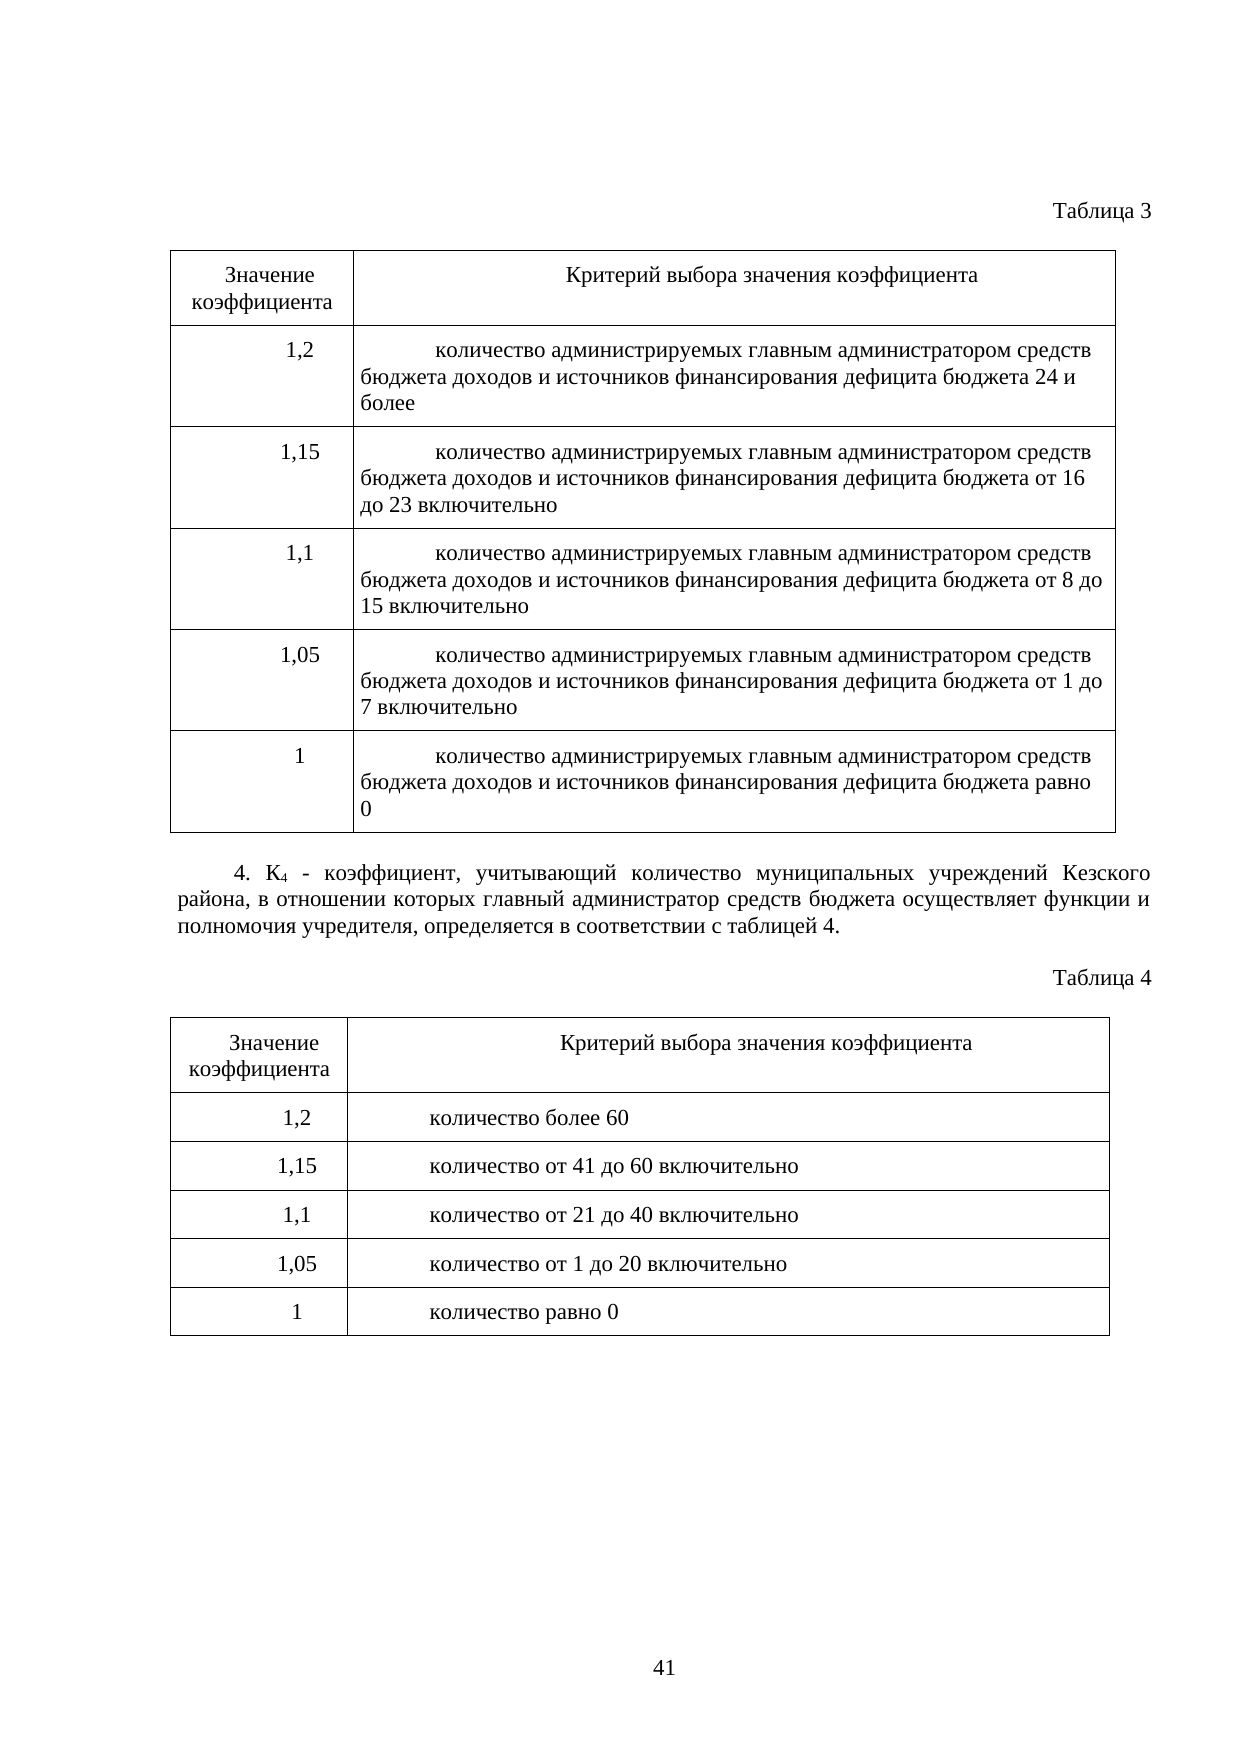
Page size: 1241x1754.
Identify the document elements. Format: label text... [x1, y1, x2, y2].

table_cell количество администрируемых главным администратором средств бюджета доходов и источников финансирования дефицита бюджета от 8 до 15 включительно [354, 529, 1115, 629]
table_cell 1,05 [171, 630, 353, 730]
table_cell 1,05 [171, 1239, 347, 1287]
table_cell количество администрируемых главным администратором средств бюджета доходов и источников финансирования дефицита бюджета равно 0 [354, 731, 1115, 832]
table_cell 1,1 [171, 529, 353, 629]
table_cell количество равно 0 [348, 1288, 1109, 1335]
table_cell количество от 41 до 60 включительно [348, 1142, 1109, 1189]
text 4. К4 - коэффициент, учитывающий количество муниципальных учреждений Кезского района, в отношении которых главный администратор средств бюджета осуществляет функции и полномочия учредителя, определяется в соответствии с таблицей 4. [177, 859, 1152, 938]
text Таблица 3 [177, 197, 1152, 223]
table_header Критерий выбора значения коэффициента [354, 251, 1115, 325]
table_header Критерий выбора значения коэффициента [348, 1018, 1109, 1092]
table_cell количество от 1 до 20 включительно [348, 1239, 1109, 1287]
table_cell количество администрируемых главным администратором средств бюджета доходов и источников финансирования дефицита бюджета от 1 до 7 включительно [354, 630, 1115, 730]
table_cell 1,2 [171, 326, 353, 426]
table_cell 1,15 [171, 427, 353, 528]
table_cell количество более 60 [348, 1093, 1109, 1141]
table_cell 1,15 [171, 1142, 347, 1189]
table_cell 1,1 [171, 1191, 347, 1238]
table_cell 1,2 [171, 1093, 347, 1141]
table_cell количество администрируемых главным администратором средств бюджета доходов и источников финансирования дефицита бюджета 24 и более [354, 326, 1115, 426]
table_cell 1 [171, 1288, 347, 1335]
table_cell количество от 21 до 40 включительно [348, 1191, 1109, 1238]
table_cell 1 [171, 731, 353, 832]
text Таблица 4 [177, 964, 1152, 991]
table_header Значение коэффициента [171, 251, 353, 325]
table_header Значение коэффициента [171, 1018, 347, 1092]
table_cell количество администрируемых главным администратором средств бюджета доходов и источников финансирования дефицита бюджета от 16 до 23 включительно [354, 427, 1115, 528]
